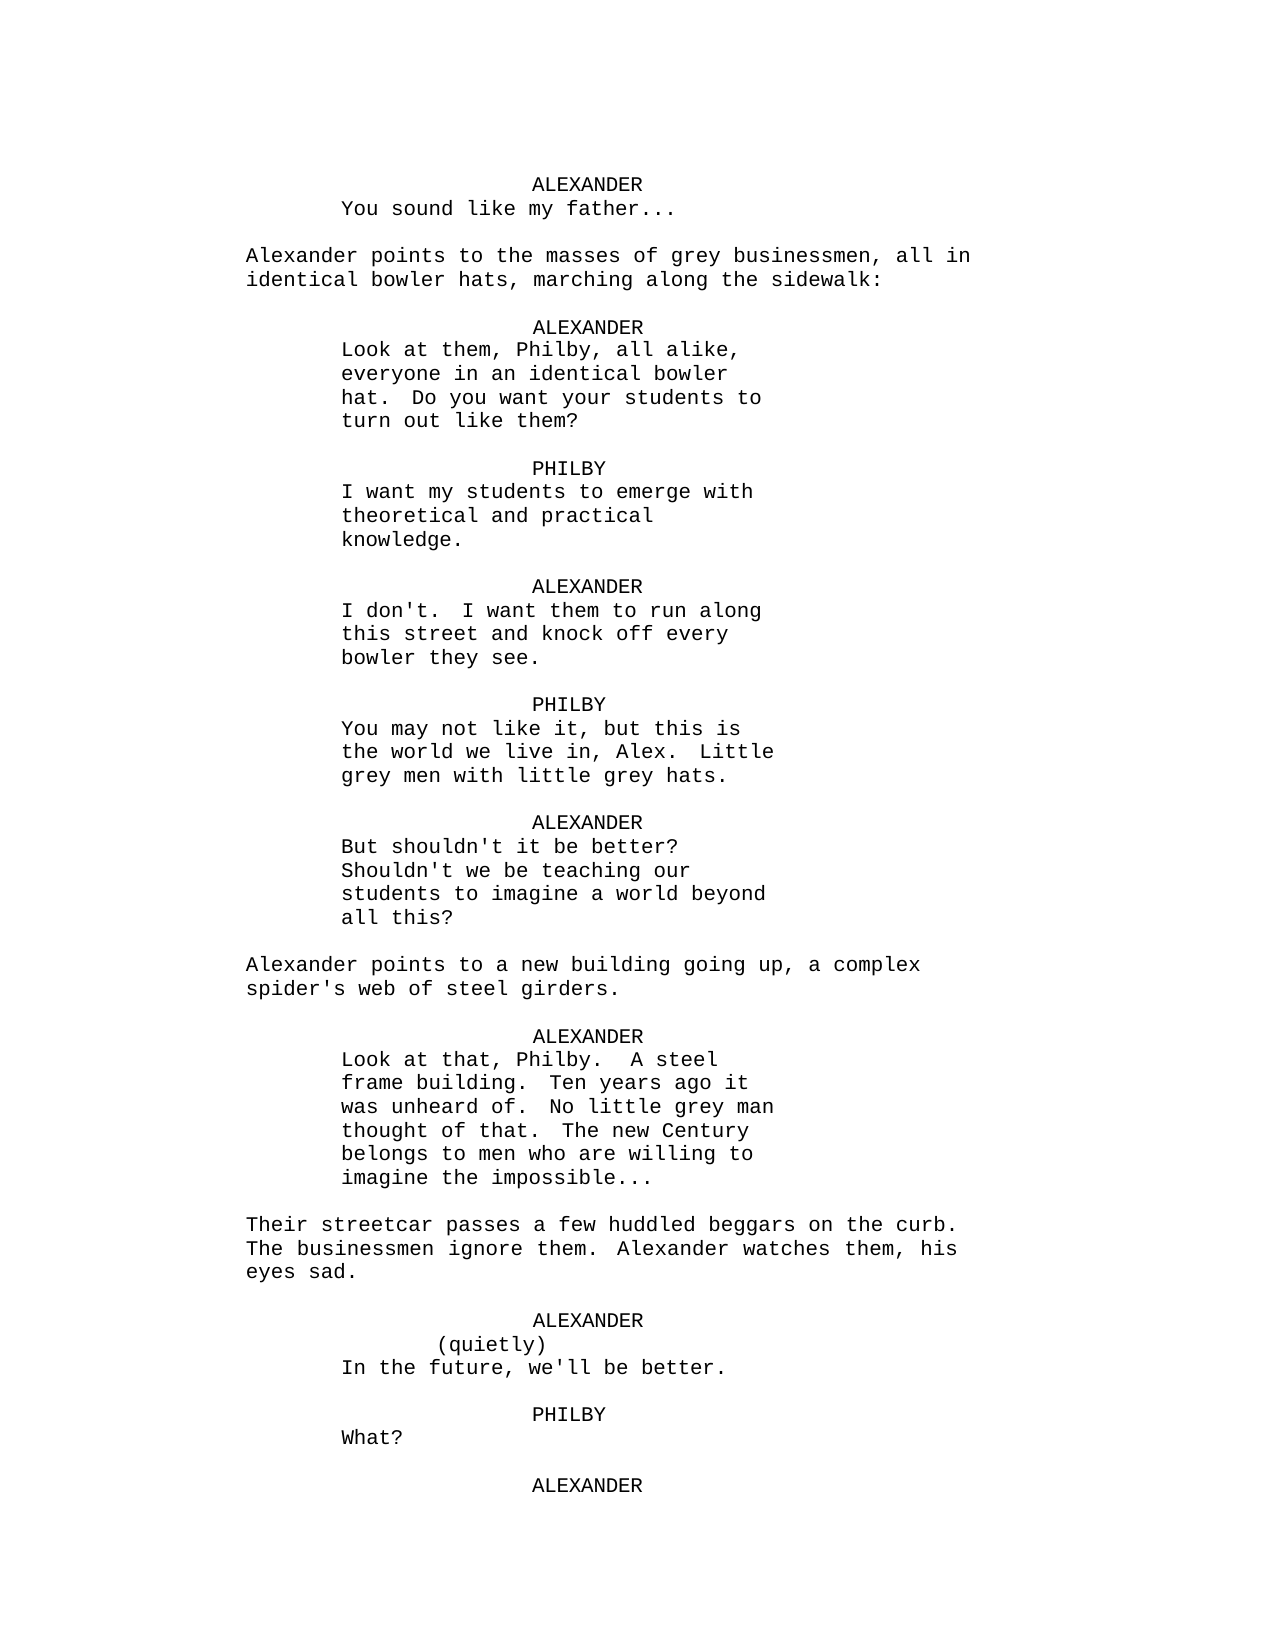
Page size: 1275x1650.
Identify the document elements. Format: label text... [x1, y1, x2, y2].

subtitle ALEXANDER [532, 812, 1096, 836]
text In the future, we'll be better. [341, 1356, 1096, 1379]
subtitle ALEXANDER [246, 316, 931, 339]
subtitle PHILBY [532, 694, 1096, 718]
text (quietly) [436, 1332, 1096, 1356]
text You may not like it, but this is the world we live in, Alex. Little grey men with little grey hats. [341, 718, 778, 789]
text Alexander points to a new building going up, a complex spider's web of steel girders. [246, 954, 936, 1001]
text You sound like my father... [341, 198, 1096, 221]
subtitle PHILBY ALEXANDER [532, 1404, 645, 1499]
subtitle ALEXANDER [532, 576, 1096, 599]
subtitle ALEXANDER [246, 1309, 931, 1332]
text Their streetcar passes a few huddled beggars on the curb. The businessmen ignore them. Alexander watches them, his eyes sad. [246, 1214, 958, 1285]
subtitle ALEXANDER [246, 1025, 931, 1049]
text Look at that, Philby. A steel frame building. Ten years ago it was unheard of. No little grey man thought of that. The new Century belongs to men who are willing to imagine the impossible... [341, 1049, 778, 1191]
text But shouldn't it be better? Shouldn't we be teaching our students to imagine a world beyond all this? [341, 836, 778, 931]
text Alexander points to the masses of grey businessmen, all in identical bowler hats, marching along the sidewalk: [246, 245, 1001, 292]
text I don't. I want them to run along this street and knock off every bowler they see. [341, 599, 778, 671]
subtitle PHILBY [532, 458, 1096, 481]
subtitle ALEXANDER [532, 174, 1096, 198]
text What? [177, 1427, 403, 1451]
text Look at them, Philby, all alike, everyone in an identical bowler hat. Do you want your students to turn out like them? [341, 339, 766, 434]
text I want my students to emerge with theoretical and practical knowledge. [341, 481, 766, 552]
